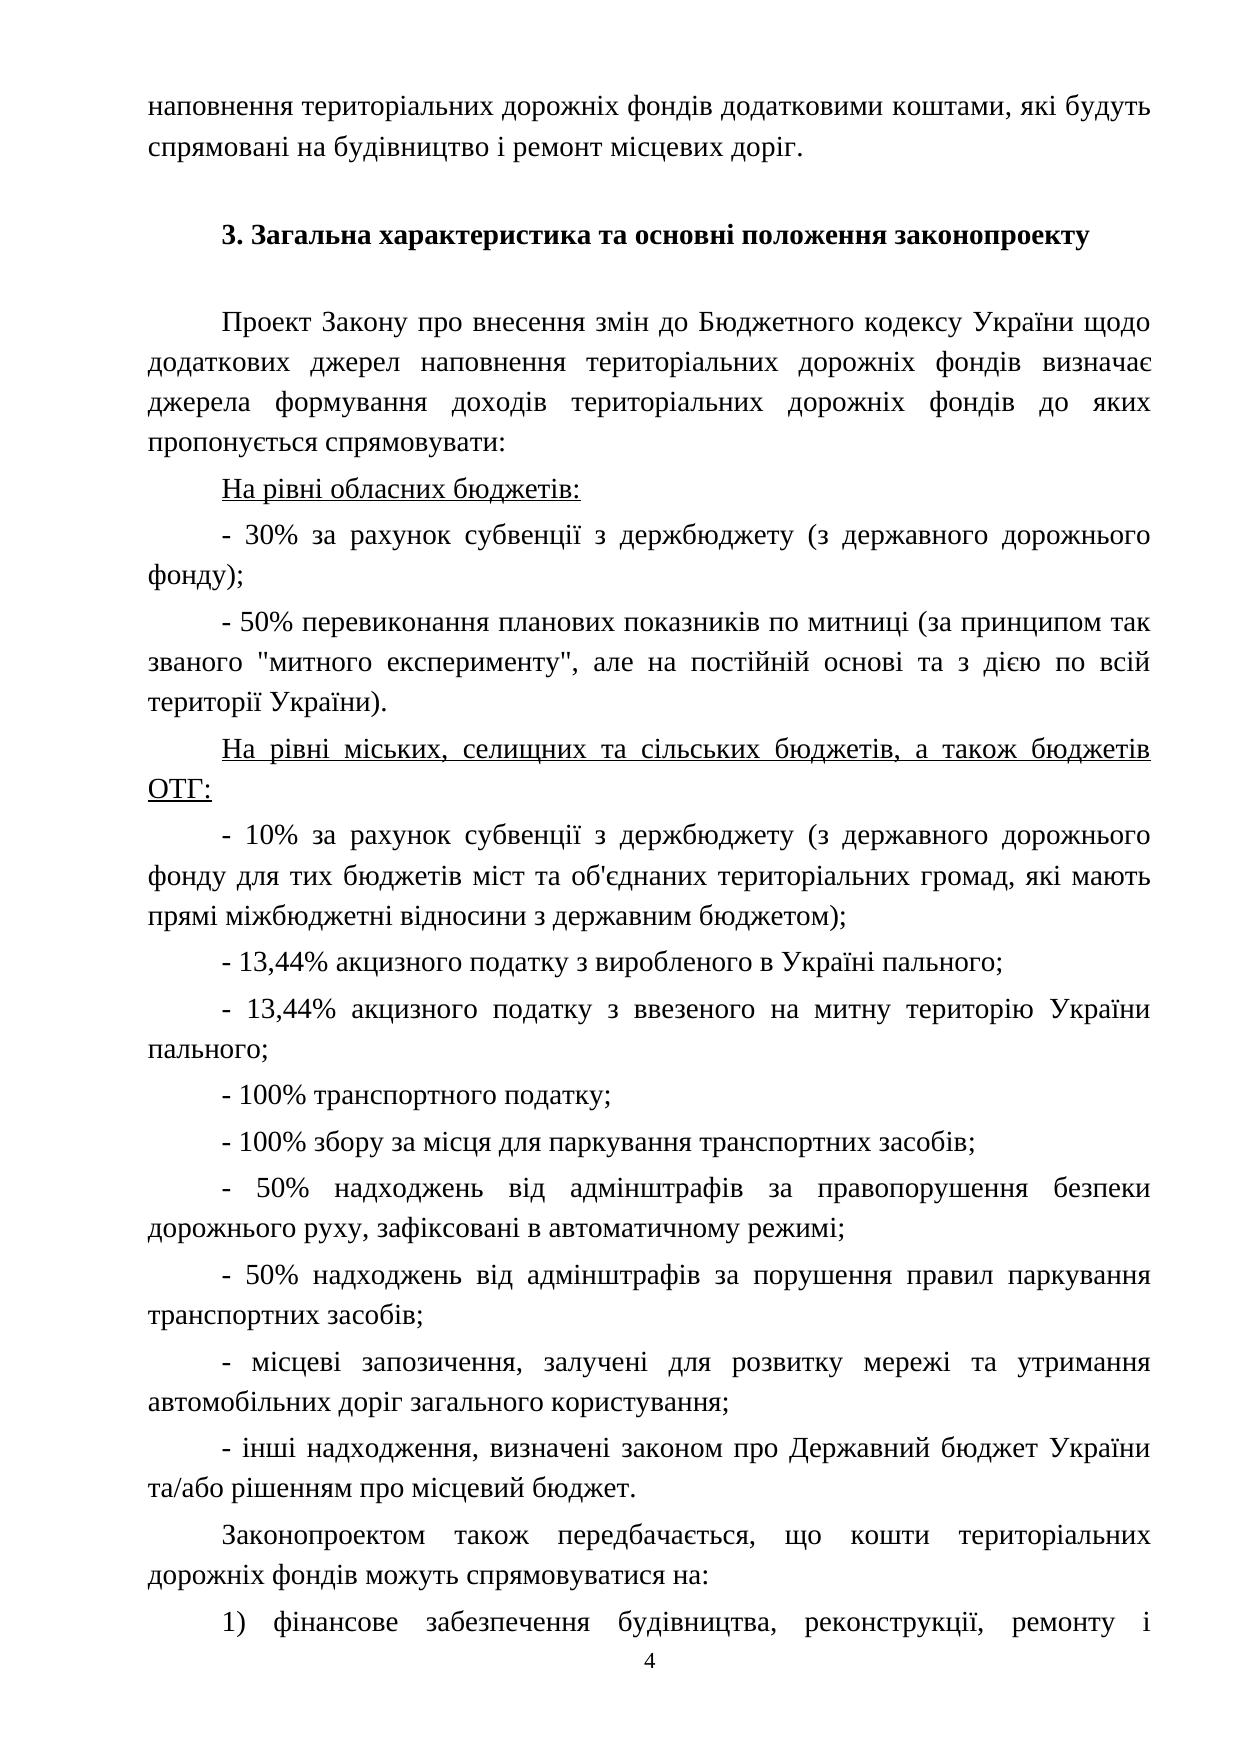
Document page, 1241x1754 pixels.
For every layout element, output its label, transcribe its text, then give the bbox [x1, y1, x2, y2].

text На рівні міських, селищних та сільських бюджетів, а також бюджетів ОТГ: [148, 731, 1152, 804]
text - місцеві запозичення, залучені для розвитку мережі та утримання автомобільних доріг загального користування; [148, 1344, 1152, 1417]
text - 50% надходжень від адмінштрафів за правопорушення безпеки дорожнього руху, зафіксовані в автоматичному режимі; [148, 1170, 1152, 1244]
text - 50% перевиконання планових показників по митниці (за принципом так званого "митного експерименту", але на постійній основі та з дією по всій території України). [148, 604, 1152, 718]
text - 50% надходжень від адмінштрафів за порушення правил паркування транспортних засобів; [148, 1257, 1152, 1331]
text Законопроектом також передбачається, що кошти територіальних дорожніх фондів можуть спрямовуватися на: [148, 1517, 1152, 1591]
text Проект Закону про внесення змін до Бюджетного кодексу України щодо додаткових джерел наповнення територіальних дорожніх фондів визначає джерела формування доходів територіальних дорожніх фондів до яких пропонується спрямовувати: [148, 304, 1152, 458]
text - інші надходження, визначені законом про Державний бюджет України та/або рішенням про місцевий бюджет. [148, 1430, 1152, 1504]
text - 10% за рахунок субвенції з держбюджету (з державного дорожнього фонду для тих бюджетів міст та об'єднаних територіальних громад, які мають прямі міжбюджетні відносини з державним бюджетом); [148, 817, 1152, 931]
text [148, 1604, 1152, 1637]
text 3. Загальна характеристика та основні положення законопроекту [148, 217, 1152, 251]
text - 100% збору за місця для паркування транспортних засобів; [148, 1124, 1152, 1157]
text - 13,44% акцизного податку з виробленого в Україні пального; [148, 944, 1152, 978]
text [148, 88, 1152, 162]
text - 100% транспортного податку; [148, 1077, 1152, 1111]
text На рівні обласних бюджетів: [148, 471, 1152, 504]
text - 13,44% акцизного податку з ввезеного на митну територію України пального; [148, 991, 1152, 1064]
text - 30% за рахунок субвенції з держбюджету (з державного дорожнього фонду); [148, 517, 1152, 591]
